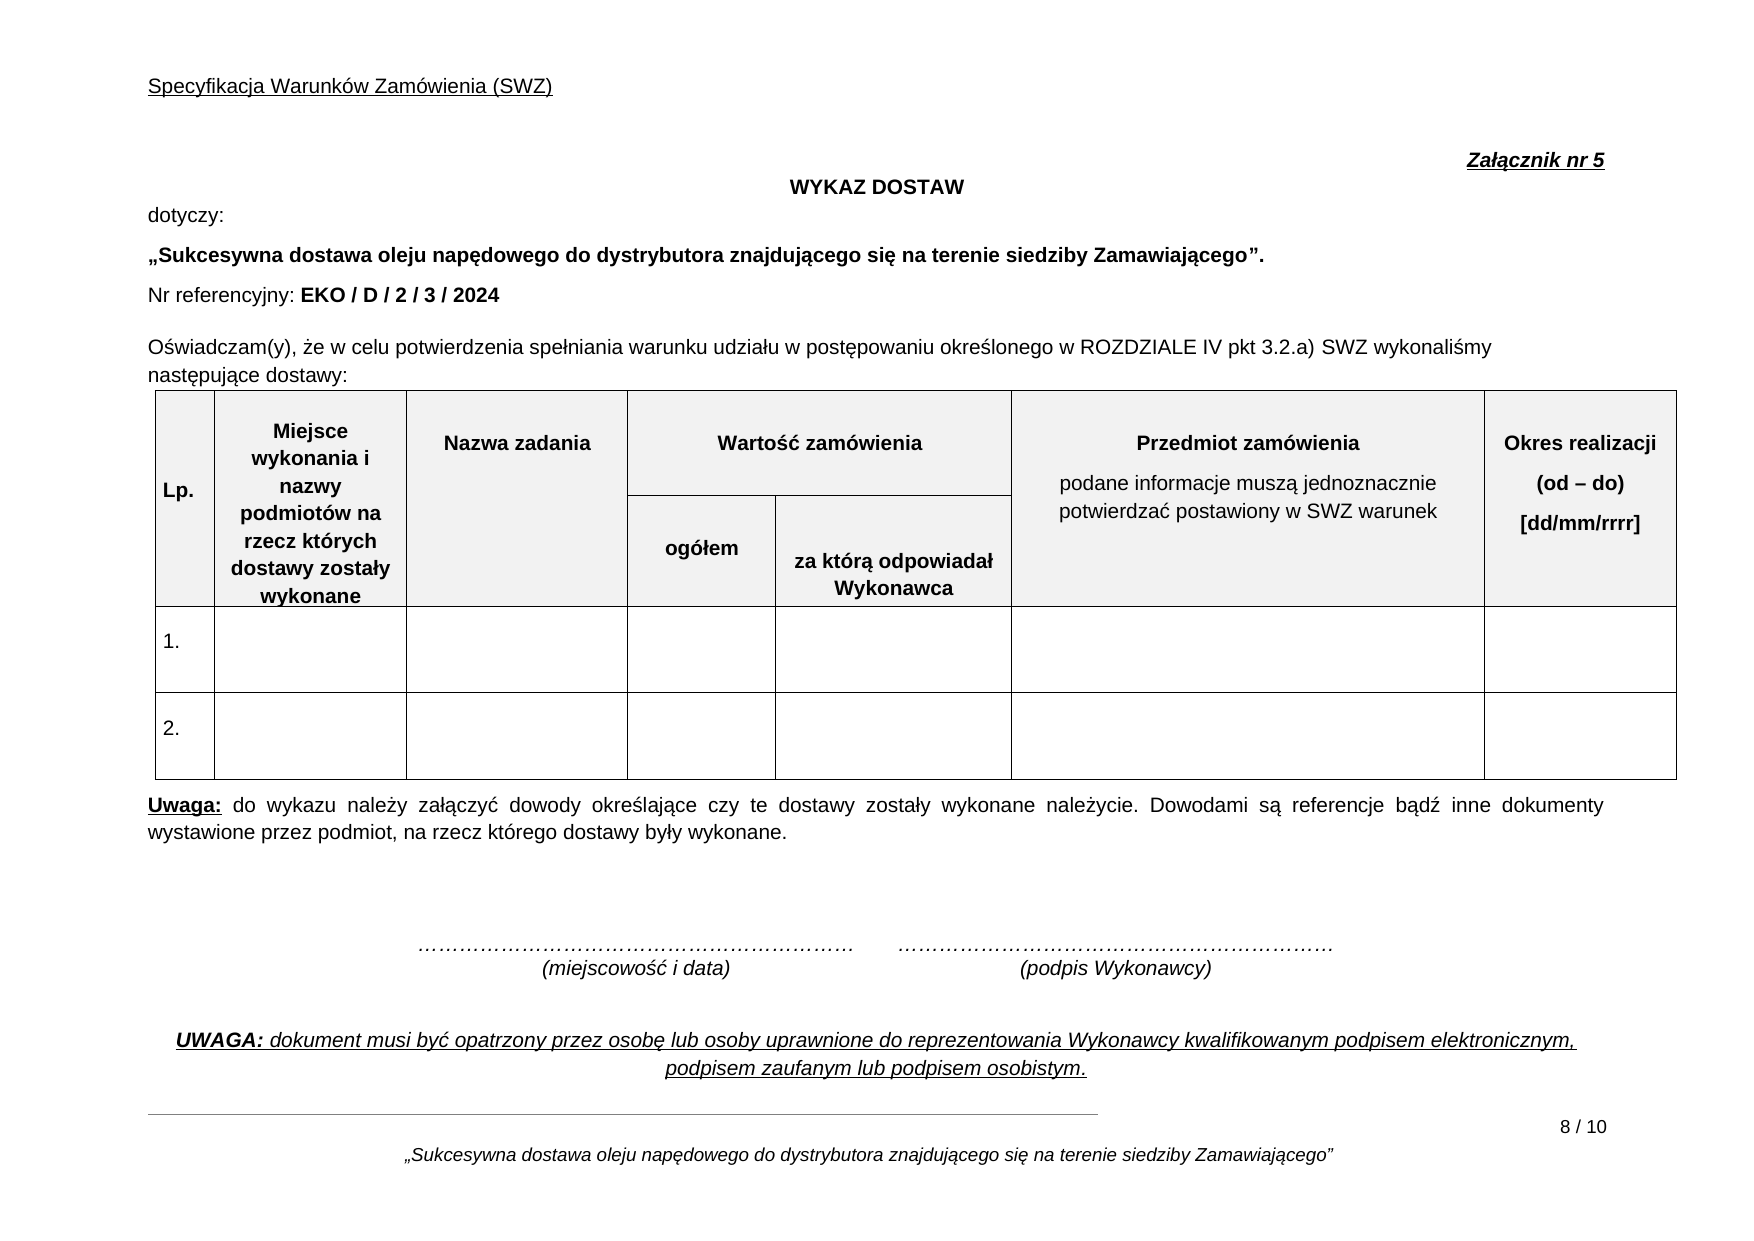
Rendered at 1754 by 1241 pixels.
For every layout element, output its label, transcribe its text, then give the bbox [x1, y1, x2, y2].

table_header Miejsce wykonania i nazwy podmiotów na rzecz których dostawy zostały wykonane [215, 391, 406, 606]
table_cell [1485, 607, 1676, 692]
table_header Nazwa zadania [407, 391, 627, 606]
table_cell [407, 607, 627, 692]
text WYKAZ DOSTAW [148, 175, 1606, 199]
table_header Okres realizacji (od – do) [dd/mm/rrrr] [1485, 391, 1676, 606]
table_cell za którą odpowiadał Wykonawca [776, 496, 1011, 606]
table_cell [1485, 693, 1676, 779]
table_cell [776, 607, 1011, 692]
table_cell [1012, 693, 1484, 779]
table_cell [628, 607, 775, 692]
table_cell [407, 693, 627, 779]
table_header ……………………………………………………… (podpis Wykonawcy) [877, 932, 1357, 980]
text Uwaga: do wykazu należy załączyć dowody określające czy te dostawy zostały wykonane należycie. Dowodami są referencje bądź inne dokumenty wystawione przez podmiot, na rzecz którego dostawy były wykonane. [148, 793, 1606, 844]
table_header ……………………………………………………… (miejscowość i data) [397, 932, 877, 980]
table_cell [628, 693, 775, 779]
table_cell [776, 693, 1011, 779]
list Nr referencyjny: EKO / D / 2 / 3 / 2024 [148, 283, 1606, 307]
text Załącznik nr 5 [148, 148, 1606, 172]
text UWAGA: dokument musi być opatrzony przez osobę lub osoby uprawnione do reprezentowania Wykonawcy kwalifikowanym podpisem elektronicznym, podpisem zaufanym lub podpisem osobistym. [148, 1028, 1606, 1080]
table_cell [1012, 607, 1484, 692]
list dotyczy: [148, 203, 1606, 227]
table_cell 1. [156, 607, 214, 692]
table_cell [215, 607, 406, 692]
table_cell [215, 693, 406, 779]
text Oświadczam(y), że w celu potwierdzenia spełniania warunku udziału w postępowaniu określonego w ROZDZIALE IV pkt 3.2.a) SWZ wykonaliśmy następujące dostawy: [148, 335, 1606, 387]
table_header Lp. [156, 391, 214, 606]
list „Sukcesywna dostawa oleju napędowego do dystrybutora znajdującego się na terenie siedziby Zamawiającego”. [148, 243, 1606, 267]
table_cell 2. [156, 693, 214, 779]
table_header Przedmiot zamówienia podane informacje muszą jednoznacznie potwierdzać postawiony w SWZ warunek [1012, 391, 1484, 606]
table_cell ogółem [628, 496, 775, 606]
table_header Wartość zamówienia [628, 391, 1011, 495]
